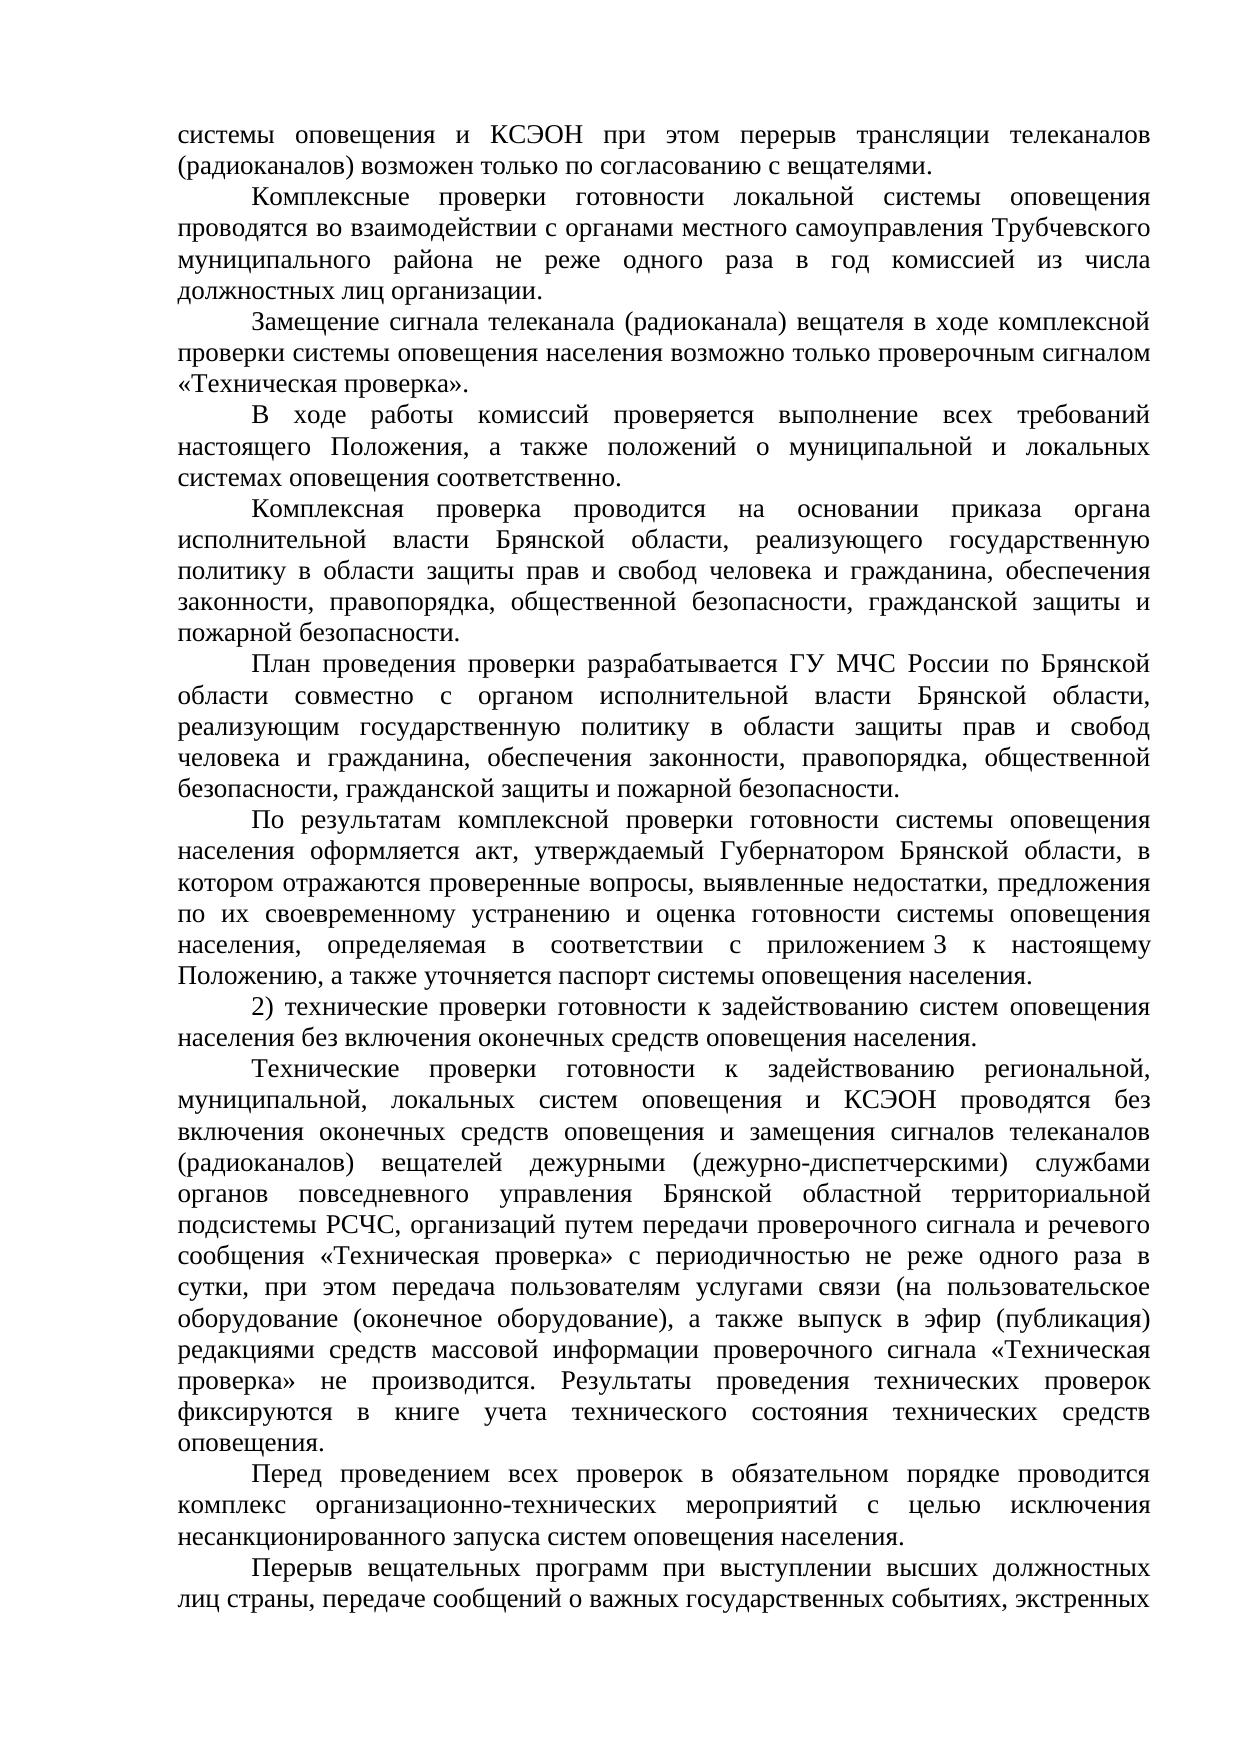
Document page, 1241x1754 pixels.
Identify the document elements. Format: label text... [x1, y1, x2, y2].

text Перед проведением всех проверок в обязательном порядке проводится комплекс организационно-технических мероприятий с целью исключения несанкционированного запуска систем оповещения населения. [177, 1457, 1152, 1551]
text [177, 118, 1152, 180]
text Технические проверки готовности к задействованию региональной, муниципальной, локальных систем оповещения и КСЭОН проводятся без включения оконечных средств оповещения и замещения сигналов телеканалов (радиоканалов) вещателей дежурными (дежурно-диспетчерскими) службами органов повседневного управления Брянской областной территориальной подсистемы РСЧС, организаций путем передачи проверочного сигнала и речевого сообщения «Техническая проверка» с периодичностью не реже одного раза в сутки, при этом передача пользователям услугами связи (на пользовательское оборудование (оконечное оборудование), а также выпуск в эфир (публикация) редакциями средств массовой информации проверочного сигнала «Техническая проверка» не производится. Результаты проведения технических проверок фиксируются в книге учета технического состояния технических средств оповещения. [177, 1052, 1152, 1457]
text 2) технические проверки готовности к задействованию систем оповещения населения без включения оконечных средств оповещения населения. [177, 990, 1152, 1052]
text Комплексная проверка проводится на основании приказа органа исполнительной власти Брянской области, реализующего государственную политику в области защиты прав и свобод человека и гражданина, обеспечения законности, правопорядка, общественной безопасности, гражданской защиты и пожарной безопасности. [177, 492, 1152, 648]
text По результатам комплексной проверки готовности системы оповещения населения оформляется акт, утверждаемый Губернатором Брянской области, в котором отражаются проверенные вопросы, выявленные недостатки, предложения по их своевременному устранению и оценка готовности системы оповещения населения, определяемая в соответствии с приложением 3 к настоящему Положению, а также уточняется паспорт системы оповещения населения. [177, 803, 1152, 990]
text План проведения проверки разрабатывается ГУ МЧС России по Брянской области совместно с органом исполнительной власти Брянской области, реализующим государственную политику в области защиты прав и свобод человека и гражданина, обеспечения законности, правопорядка, общественной безопасности, гражданской защиты и пожарной безопасности. [177, 648, 1152, 803]
text Комплексные проверки готовности локальной системы оповещения проводятся во взаимодействии с органами местного самоуправления Трубчевского муниципального района не реже одного раза в год комиссией из числа должностных лиц организации. [177, 180, 1152, 305]
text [177, 1551, 1152, 1613]
text В ходе работы комиссий проверяется выполнение всех требований настоящего Положения, а также положений о муниципальной и локальных системах оповещения соответственно. [177, 398, 1152, 492]
text Замещение сигнала телеканала (радиоканала) вещателя в ходе комплексной проверки системы оповещения населения возможно только проверочным сигналом «Техническая проверка». [177, 305, 1152, 398]
